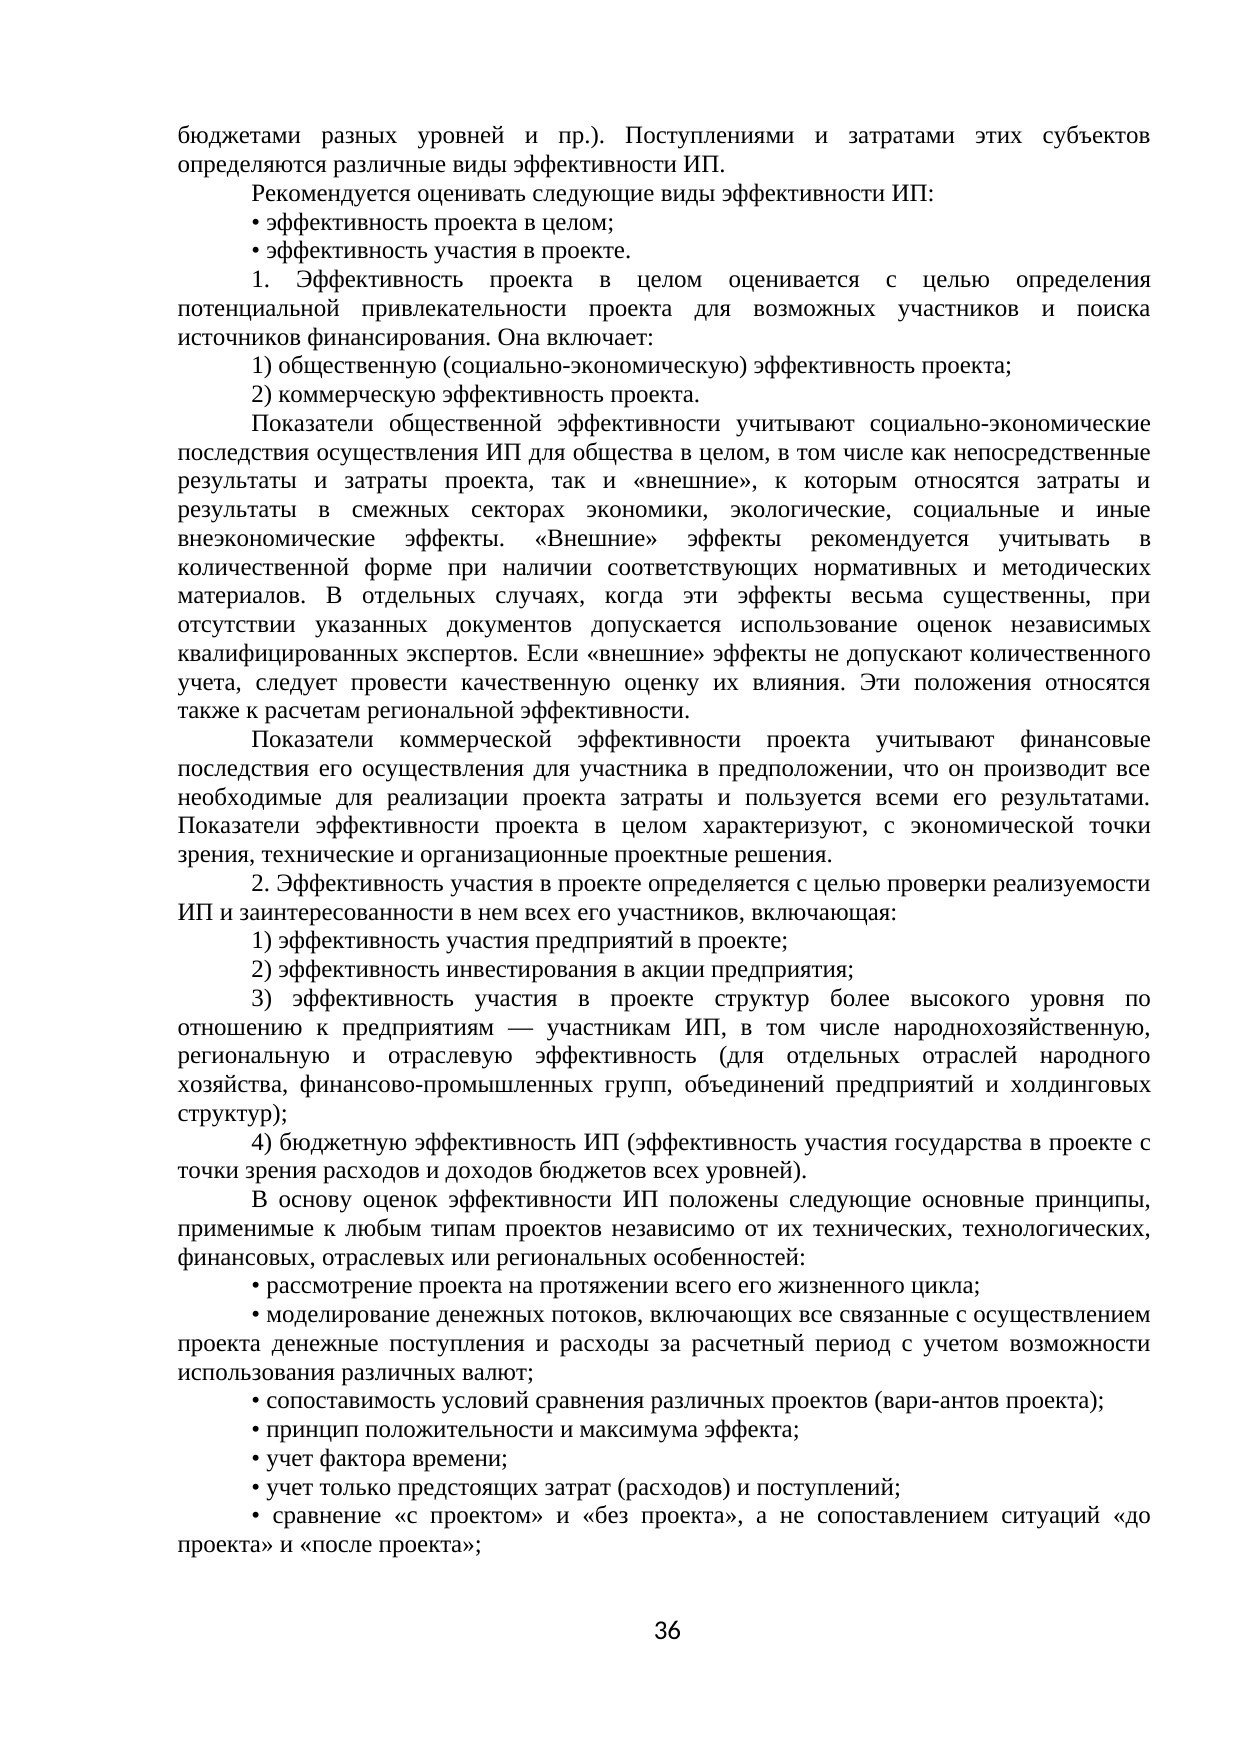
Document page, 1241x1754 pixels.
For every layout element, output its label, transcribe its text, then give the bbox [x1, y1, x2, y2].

text Показатели коммерческой эффективности проекта учитывают финансовые последствия его осуществления для участника в предположении, что он производит все необходимые для реализации проекта затраты и пользуется всеми его результатами. Показатели эффективности проекта в целом характеризуют, с экономической точки зрения, технические и организационные проектные решения. [177, 724, 1152, 868]
text • сопоставимость условий сравнения различных проектов (вари-антов проекта); [177, 1386, 1152, 1414]
text • учет только предстоящих затрат (расходов) и поступлений; [177, 1472, 1152, 1501]
text • учет фактора времени; [177, 1443, 1152, 1472]
text 2. Эффективность участия в проекте определяется с целью проверки реализуемости ИП и заинтересованности в нем всех его участников, включающая: [177, 868, 1152, 926]
text • моделирование денежных потоков, включающих все связанные с осуществлением проекта денежные поступления и расходы за расчетный период с учетом возможности использования различных валют; [177, 1299, 1152, 1386]
text • эффективность проекта в целом; [177, 207, 1152, 236]
text 2) эффективность инвестирования в акции предприятия; [177, 954, 1152, 983]
text • сравнение «с проектом» и «без проекта», а не сопоставлением ситуаций «до проекта» и «после проекта»; [177, 1501, 1152, 1558]
text 2) коммерческую эффективность проекта. [177, 379, 1152, 408]
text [177, 121, 1152, 178]
text • рассмотрение проекта на протяжении всего его жизненного цикла; [177, 1271, 1152, 1299]
text • принцип положительности и максимума эффекта; [177, 1414, 1152, 1443]
text 4) бюджетную эффективность ИП (эффективность участия государства в проекте с точки зрения расходов и доходов бюджетов всех уровней). [177, 1127, 1152, 1184]
text В основу оценок эффективности ИП положены следующие основные принципы, применимые к любым типам проектов независимо от их технических, технологических, финансовых, отраслевых или региональных особенностей: [177, 1184, 1152, 1271]
text 1. Эффективность проекта в целом оценивается с целью определения потенциальной привлекательности проекта для возможных участников и поиска источников финансирования. Она включает: [177, 264, 1152, 351]
text Рекомендуется оценивать следующие виды эффективности ИП: [177, 178, 1152, 207]
text • эффективность участия в проекте. [177, 236, 1152, 264]
text Показатели общественной эффективности учитывают социально-экономические последствия осуществления ИП для общества в целом, в том числе как непосредственные результаты и затраты проекта, так и «внешние», к которым относятся затраты и результаты в смежных секторах экономики, экологические, социальные и иные внеэкономические эффекты. «Внешние» эффекты рекомендуется учитывать в количественной форме при наличии соответствующих нормативных и методических материалов. В отдельных случаях, когда эти эффекты весьма существенны, при отсутствии указанных документов допускается использование оценок независимых квалифицированных экспертов. Если «внешние» эффекты не допускают количественного учета, следует провести качественную оценку их влияния. Эти положения относятся также к расчетам региональной эффективности. [177, 408, 1152, 724]
text 1) общественную (социально-экономическую) эффективность проекта; [177, 351, 1152, 379]
text 3) эффективность участия в проекте структур более высокого уровня по отношению к предприятиям — участникам ИП, в том числе народнохозяйственную, региональную и отраслевую эффективность (для отдельных отраслей народного хозяйства, финансово-промышленных групп, объединений предприятий и холдинговых структур); [177, 983, 1152, 1127]
text 1) эффективность участия предприятий в проекте; [177, 926, 1152, 954]
